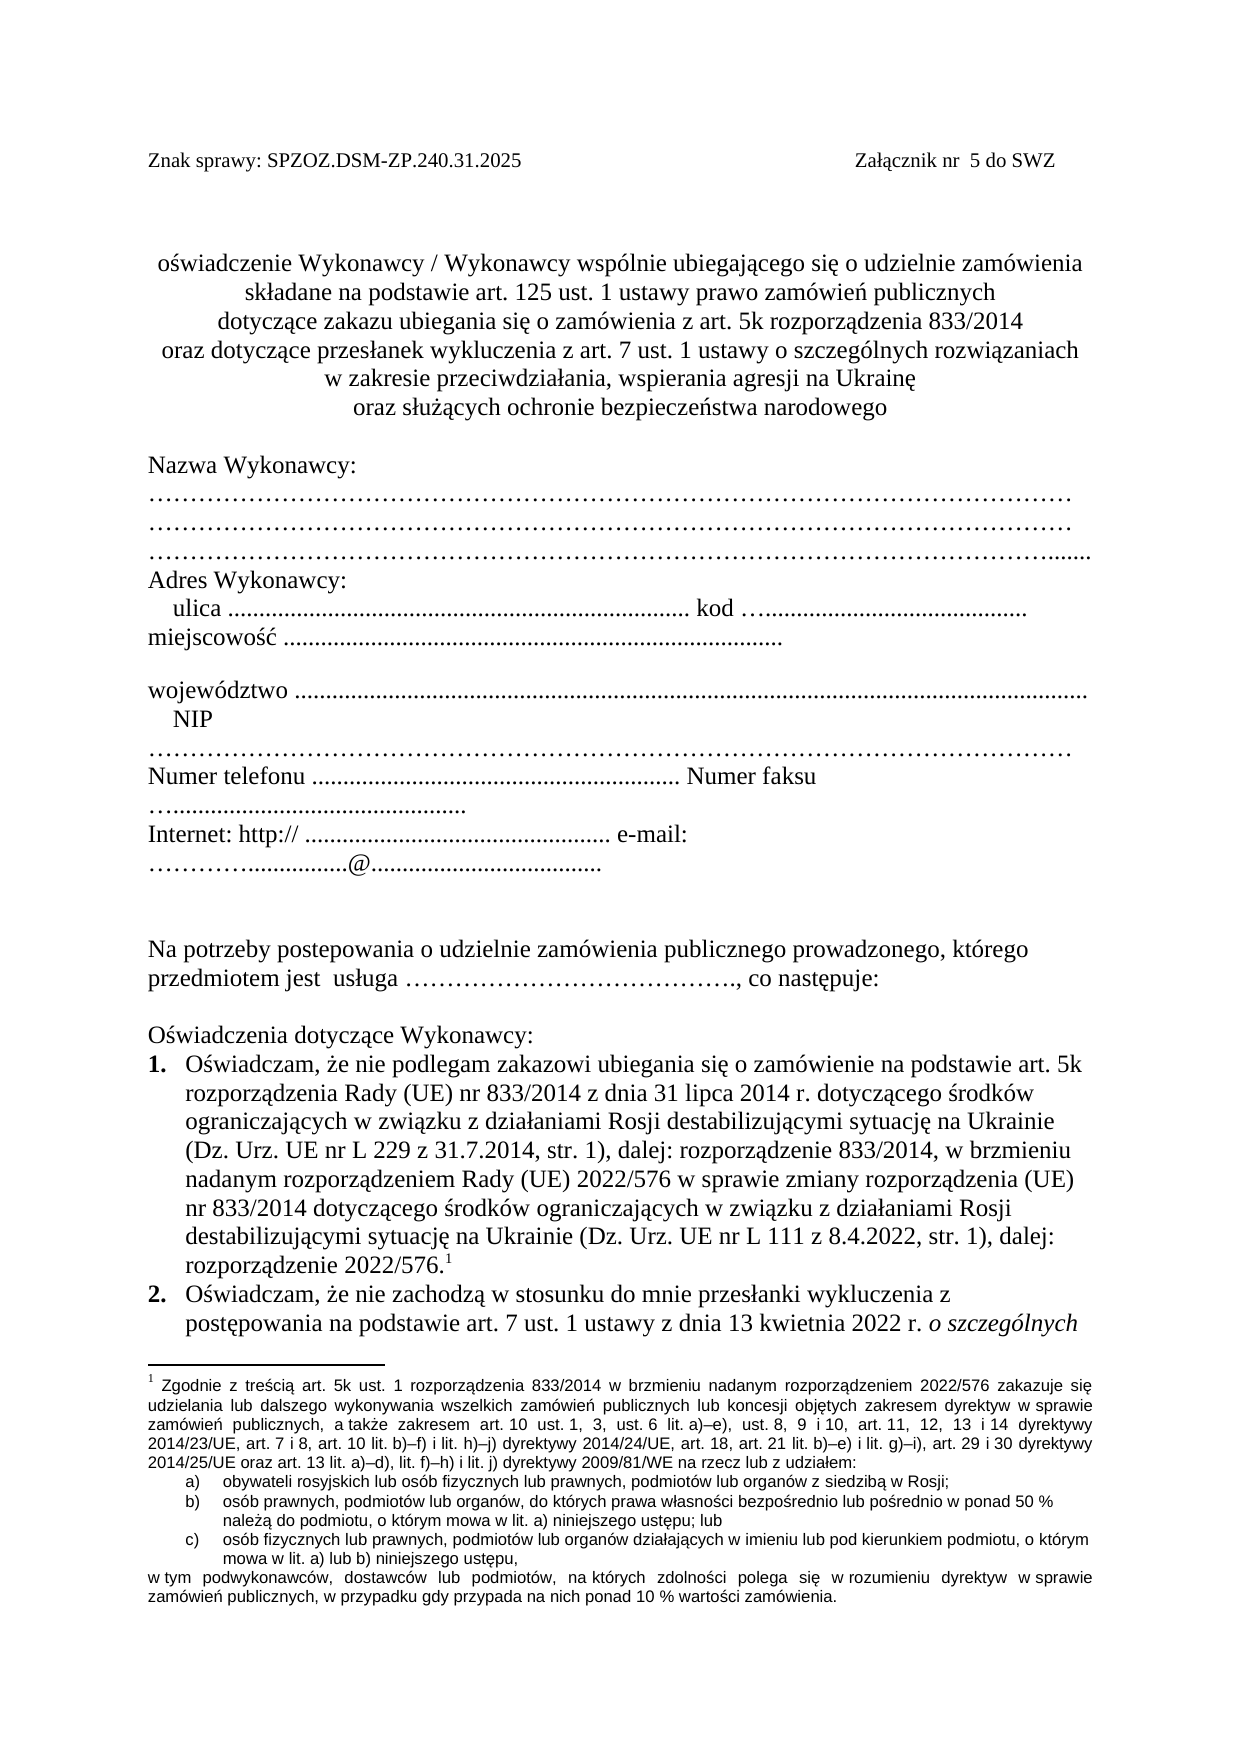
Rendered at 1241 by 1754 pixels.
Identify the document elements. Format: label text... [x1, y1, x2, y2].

text oświadczenie Wykonawcy / Wykonawcy wspólnie ubiegającego się o udzielnie zamówienia składane na podstawie art. 125 ust. 1 ustawy prawo zamówień publicznych [148, 248, 1093, 306]
text Numer telefonu ........................................................... Numer faksu …............................................... [148, 761, 1093, 819]
text Adres Wykonawcy: [148, 565, 1093, 593]
text Nazwa Wykonawcy: [148, 450, 1093, 478]
text oraz dotyczące przesłanek wykluczenia z art. 7 ust. 1 ustawy o szczególnych rozwiązaniach [148, 335, 1093, 363]
text Na potrzeby postepowania o udzielnie zamówienia publicznego prowadzonego, którego przedmiotem jest usługa …………………………………., co następuje: [148, 934, 1093, 991]
text NIP ………………………………………………………………………………………………… [148, 704, 1093, 761]
text Internet: http:// ................................................. e-mail: …………................@..................................... [148, 819, 1093, 876]
text Oświadczenia dotyczące Wykonawcy: [148, 1020, 1093, 1049]
text ulica .......................................................................... kod ….......................................... miejscowość ................................................................................ [148, 593, 1093, 651]
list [148, 1279, 1093, 1336]
text oraz służących ochronie bezpieczeństwa narodowego [148, 392, 1093, 421]
text ……………………………………………………………………………………………………………………………………………………………………………………………………………………………………………………………………………………………………....... [148, 478, 1093, 565]
list Oświadczam, że nie podlegam zakazowi ubiegania się o zamówienie na podstawie art. 5k rozporządzenia Rady (UE) nr 833/2014 z dnia 31 lipca 2014 r. dotyczącego środków ograniczających w związku z działaniami Rosji destabilizującymi sytuację na Ukrainie (Dz. Urz. UE nr L 229 z 31.7.2014, str. 1), dalej: rozporządzenie 833/2014, w brzmieniu nadanym rozporządzeniem Rady (UE) 2022/576 w sprawie zmiany rozporządzenia (UE) nr 833/2014 dotyczącego środków ograniczających w związku z działaniami Rosji destabilizującymi sytuację na Ukrainie (Dz. Urz. UE nr L 111 z 8.4.2022, str. 1), dalej: rozporządzenie 2022/576. [148, 1049, 1093, 1279]
text w zakresie przeciwdziałania, wspierania agresji na Ukrainę [148, 363, 1093, 392]
text Znak sprawy: SPZOZ.DSM-ZP.240.31.2025 Załącznik nr 5 do SWZ [148, 148, 1093, 172]
text województwo ............................................................................................................................... [148, 651, 1093, 704]
text dotyczące zakazu ubiegania się o zamówienia z art. 5k rozporządzenia 833/2014 [148, 306, 1093, 335]
